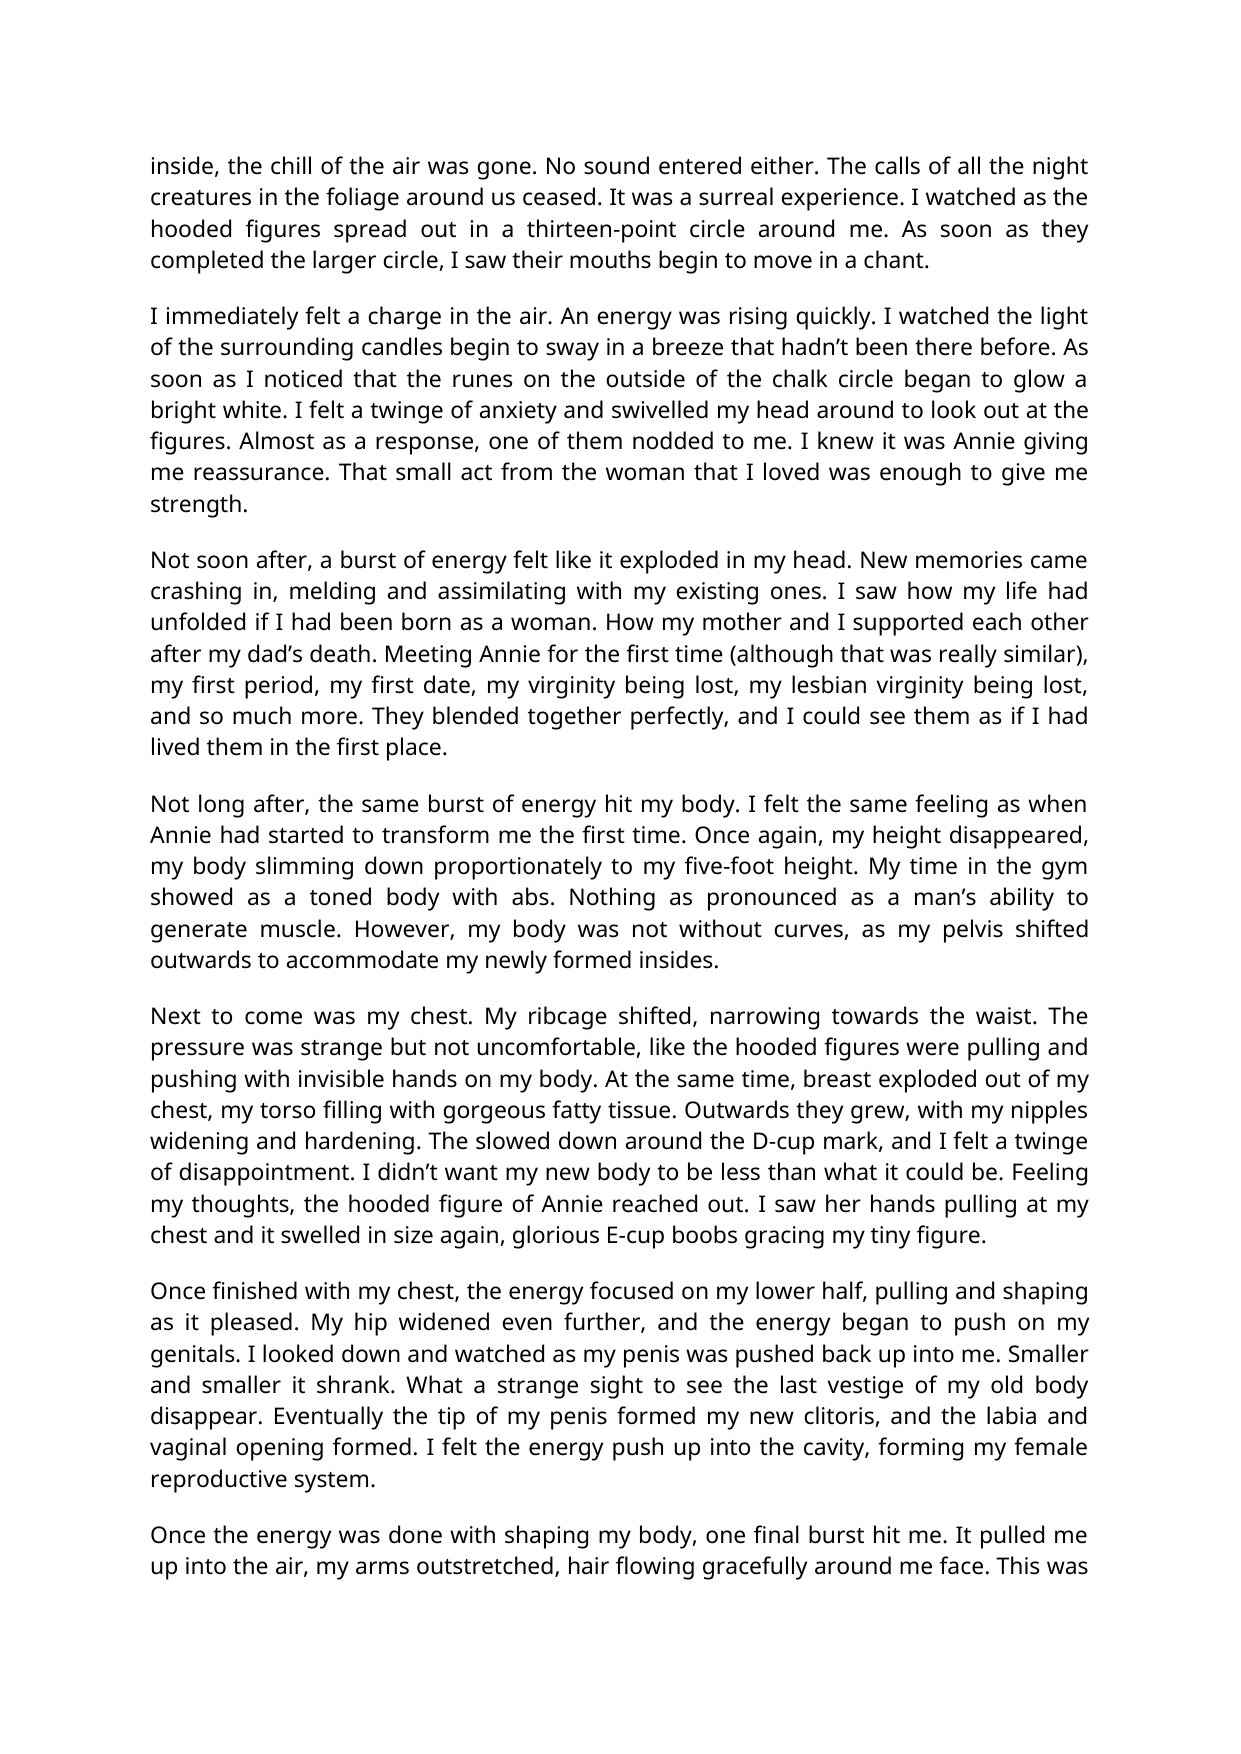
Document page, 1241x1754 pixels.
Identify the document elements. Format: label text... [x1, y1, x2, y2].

text Not long after, the same burst of energy hit my body. I felt the same feeling as when Annie had started to transform me the first time. Once again, my height disappeared, my body slimming down proportionately to my five-foot height. My time in the gym showed as a toned body with abs. Nothing as pronounced as a man’s ability to generate muscle. However, my body was not without curves, as my pelvis shifted outwards to accommodate my newly formed insides. [150, 787, 1090, 975]
text Once finished with my chest, the energy focused on my lower half, pulling and shaping as it pleased. My hip widened even further, and the energy began to push on my genitals. I looked down and watched as my penis was pushed back up into me. Smaller and smaller it shrank. What a strange sight to see the last vestige of my old body disappear. Eventually the tip of my penis formed my new clitoris, and the labia and vaginal opening formed. I felt the energy push up into the cavity, forming my female reproductive system. [150, 1275, 1090, 1494]
text I immediately felt a charge in the air. An energy was rising quickly. I watched the light of the surrounding candles begin to sway in a breeze that hadn’t been there before. As soon as I noticed that the runes on the outside of the chalk circle began to glow a bright white. I felt a twinge of anxiety and swivelled my head around to look out at the figures. Almost as a response, one of them nodded to me. I knew it was Annie giving me reassurance. That small act from the woman that I loved was enough to give me strength. [150, 300, 1090, 519]
text Not soon after, a burst of energy felt like it exploded in my head. New memories came crashing in, melding and assimilating with my existing ones. I saw how my life had unfolded if I had been born as a woman. How my mother and I supported each other after my dad’s death. Meeting Annie for the first time (although that was really similar), my first period, my first date, my virginity being lost, my lesbian virginity being lost, and so much more. They blended together perfectly, and I could see them as if I had lived them in the first place. [150, 544, 1090, 762]
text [150, 150, 1090, 275]
text Next to come was my chest. My ribcage shifted, narrowing towards the waist. The pressure was strange but not uncomfortable, like the hooded figures were pulling and pushing with invisible hands on my body. At the same time, breast exploded out of my chest, my torso filling with gorgeous fatty tissue. Outwards they grew, with my nipples widening and hardening. The slowed down around the D-cup mark, and I felt a twinge of disappointment. I didn’t want my new body to be less than what it could be. Feeling my thoughts, the hooded figure of Annie reached out. I saw her hands pulling at my chest and it swelled in size again, glorious E-cup boobs gracing my tiny figure. [150, 1000, 1090, 1250]
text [150, 1519, 1090, 1581]
